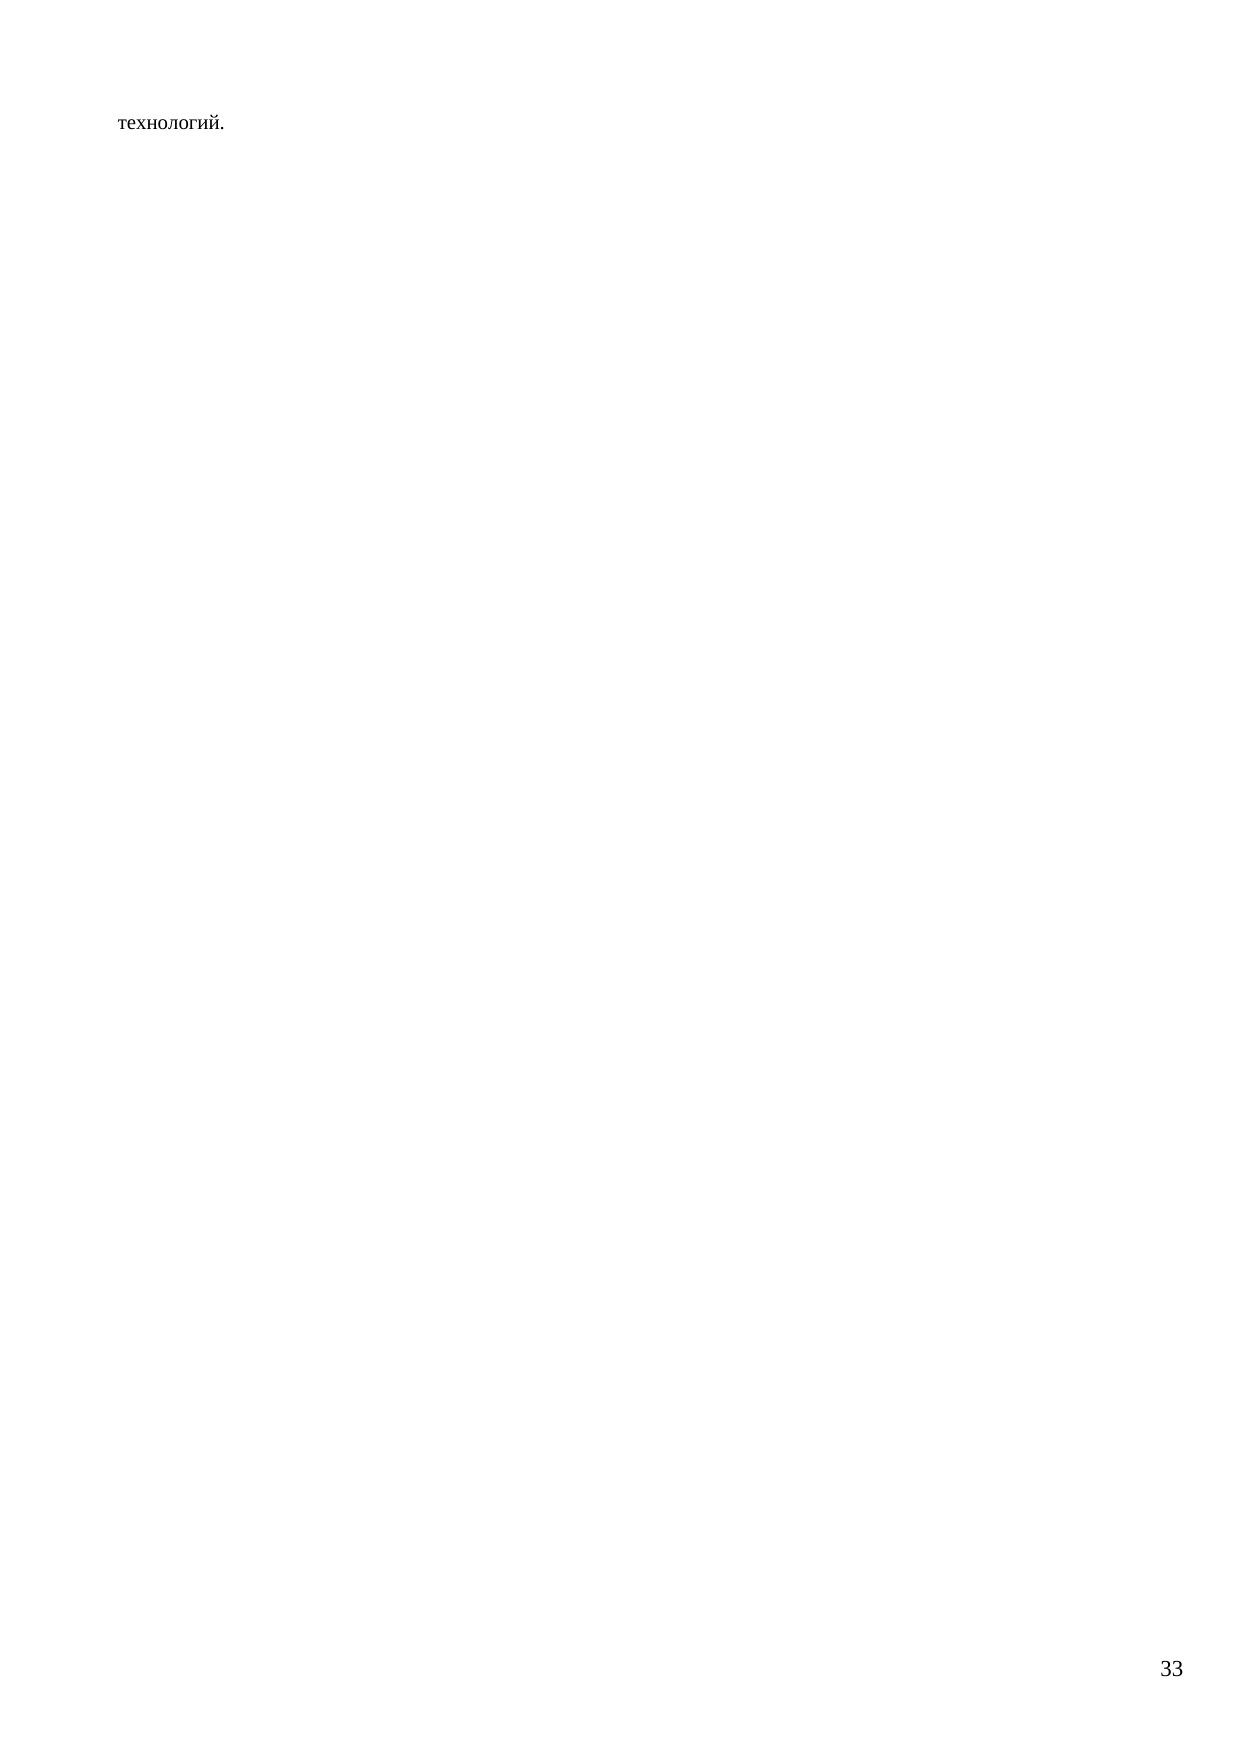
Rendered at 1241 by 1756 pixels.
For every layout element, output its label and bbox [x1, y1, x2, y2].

text [118, 110, 1127, 134]
